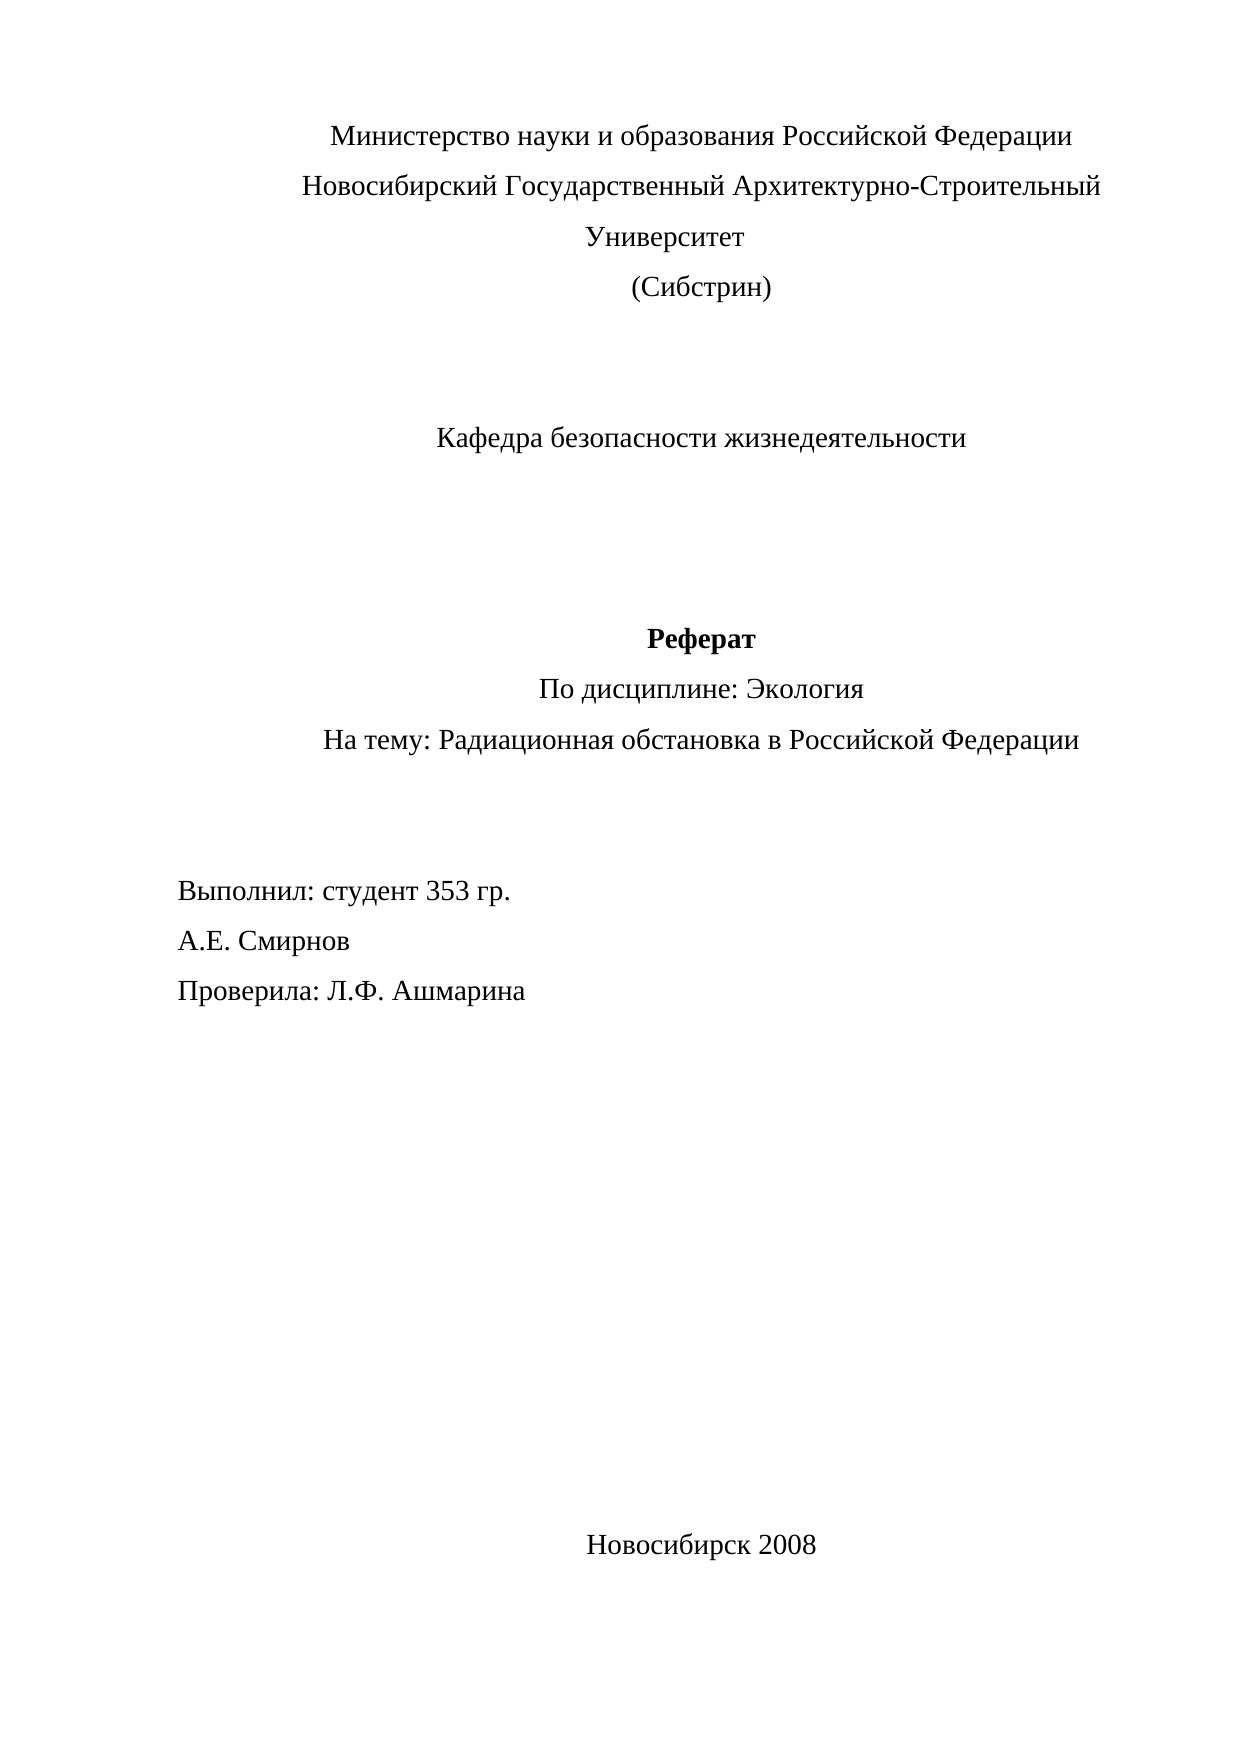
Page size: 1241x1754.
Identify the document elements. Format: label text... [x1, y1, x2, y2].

text Новосибирский Государственный Архитектурно-Строительный Университет [177, 168, 1152, 252]
text Проверила: Л.Ф. Ашмарина [177, 973, 1152, 1007]
text Кафедра безопасности жизнедеятельности [177, 420, 1152, 453]
text Выполнил: студент 353 гр. [177, 873, 1152, 906]
text По дисциплине: Экология [177, 672, 1152, 705]
text Министерство науки и образования Российской Федерации [177, 118, 1152, 152]
text На тему: Радиационная обстановка в Российской Федерации [177, 722, 1152, 755]
text (Сибстрин) [177, 269, 1152, 303]
text Новосибирск 2008 [177, 1527, 1152, 1560]
text Реферат [177, 621, 1152, 655]
text А.Е. Смирнов [177, 923, 1152, 957]
